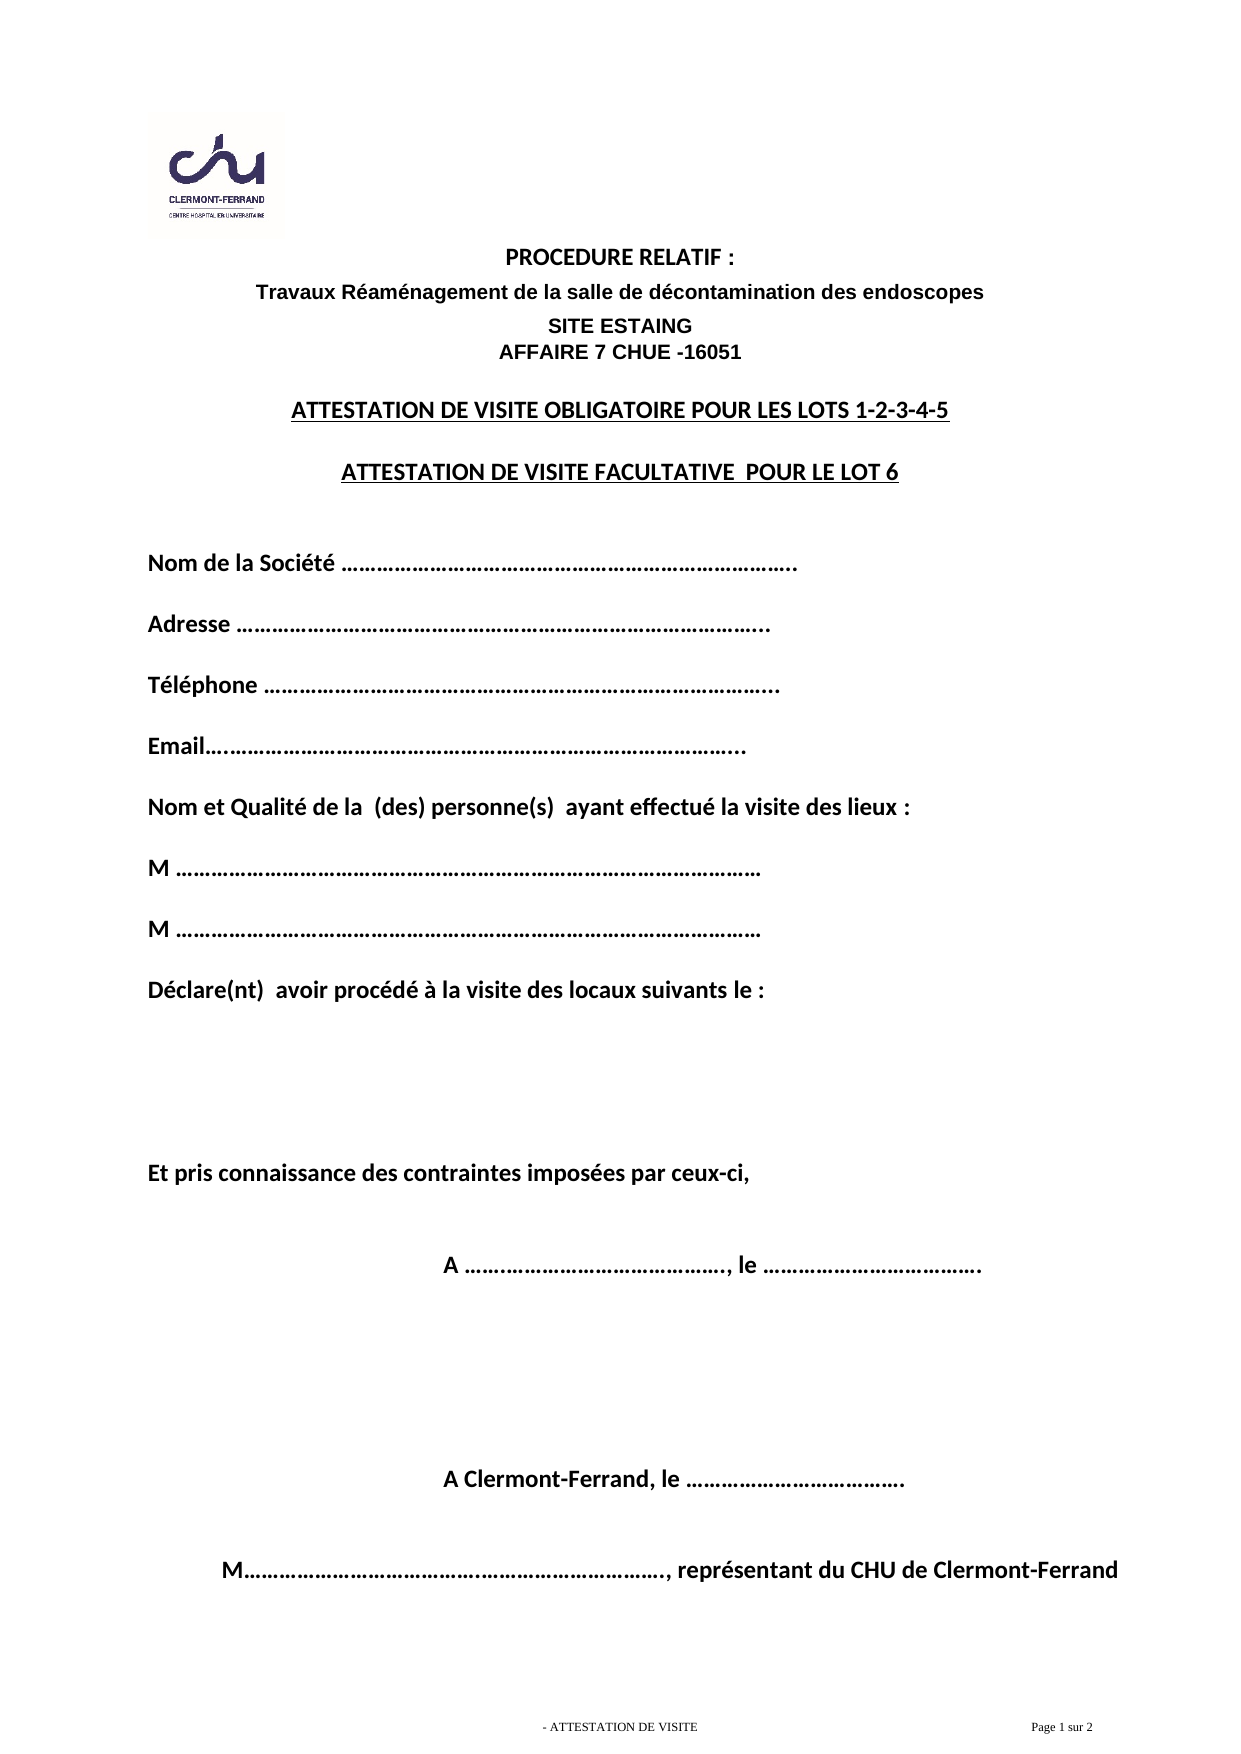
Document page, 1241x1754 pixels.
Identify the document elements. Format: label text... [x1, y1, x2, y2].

text ATTESTATION DE VISITE OBLIGATOIRE POUR les lots 1-2-3-4-5 [148, 394, 1093, 425]
text M………………………………….…………………………., représentant du CHU de Clermont-Ferrand [148, 1554, 1179, 1585]
text PROCEDURE RELATIF : [148, 238, 1093, 272]
text Email….…………………………………………………………………………... [148, 730, 1198, 761]
text Déclare(nt) avoir procédé à la visite des locaux suivants le : [148, 974, 1179, 1005]
picture [147, 112, 286, 239]
text M ……………………………………………………………………………………… [148, 913, 1198, 944]
text AFFAIRE 7 CHUE -16051 [148, 340, 1093, 364]
text M ……………………………………………………………………………………… [148, 852, 1198, 883]
text A Clermont-Ferrand, le ………………………………. [148, 1463, 1179, 1493]
text Nom de la Société ………………………………………………………………….. [148, 547, 1198, 578]
text Adresse ……………………………………………………………………………... [148, 608, 1198, 639]
text SITE ESTAING [148, 306, 1093, 340]
text Travaux Réaménagement de la salle de décontamination des endoscopes [148, 272, 1093, 306]
text Et pris connaissance des contraintes imposées par ceux-ci, [148, 1158, 1179, 1188]
text Nom et Qualité de la (des) personne(s) ayant effectué la visite des lieux : [148, 791, 1198, 822]
text A …….………………………………., le ………………………………. [148, 1249, 1104, 1280]
text Téléphone …………………………………………………………………………... [148, 669, 1198, 700]
text ATTESTATION DE VISITE facultative POUR le lot 6 [148, 456, 1093, 486]
